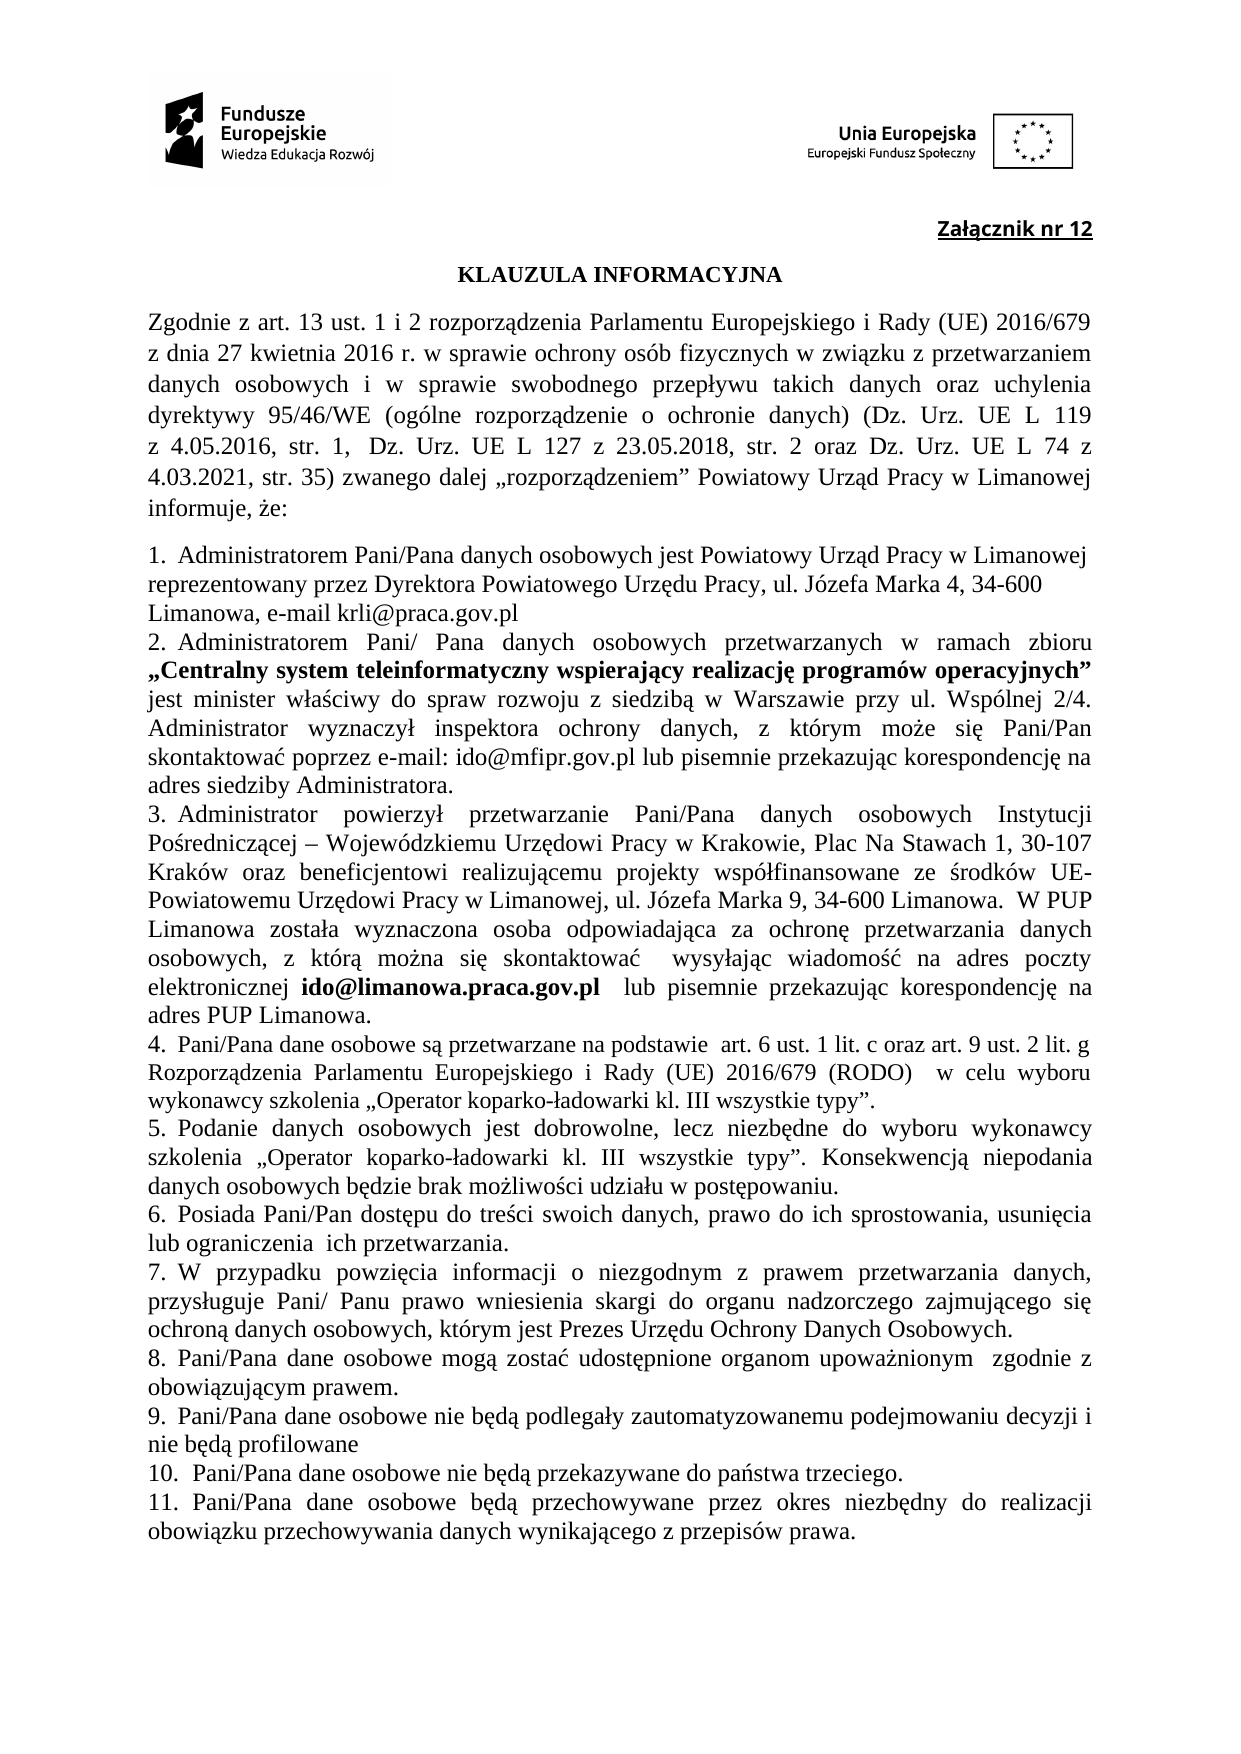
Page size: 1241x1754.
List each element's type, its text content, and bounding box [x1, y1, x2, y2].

text Załącznik nr 12 [148, 214, 1093, 243]
text KLAUZULA INFORMACYJNA [148, 262, 1093, 288]
list Posiada Pani/Pan dostępu do treści swoich danych, prawo do ich sprostowania, usunięcia lub ograniczenia ich przetwarzania. [148, 1199, 1093, 1257]
picture [147, 73, 392, 187]
list Podanie danych osobowych jest dobrowolne, lecz niezbędne do wyboru wykonawcy szkolenia „Operator koparko-ładowarki kl. III wszystkie typy”. Konsekwencją niepodania danych osobowych będzie brak możliwości udziału w postępowaniu. [148, 1113, 1093, 1199]
picture [789, 95, 1090, 187]
list Administratorem Pani/ Pana danych osobowych przetwarzanych w ramach zbioru „Centralny system teleinformatyczny wspierający realizację programów operacyjnych” jest minister właściwy do spraw rozwoju z siedzibą w Warszawie przy ul. Wspólnej 2/4. Administrator wyznaczył inspektora ochrony danych, z którym może się Pani/Pan skontaktować poprzez e-mail: ido@mfipr.gov.pl lub pisemnie przekazując korespondencję na adres siedziby Administratora. [148, 627, 1093, 799]
list Administratorem Pani/Pana danych osobowych jest Powiatowy Urząd Pracy w Limanowej reprezentowany przez Dyrektora Powiatowego Urzędu Pracy, ul. Józefa Marka 4, 34-600 Limanowa, e-mail krli@praca.gov.pl [148, 541, 1093, 627]
text Zgodnie z art. 13 ust. 1 i 2 rozporządzenia Parlamentu Europejskiego i Rady (UE) 2016/679 z dnia 27 kwietnia 2016 r. w sprawie ochrony osób fizycznych w związku z przetwarzaniem danych osobowych i w sprawie swobodnego przepływu takich danych oraz uchylenia dyrektywy 95/46/WE (ogólne rozporządzenie o ochronie danych) (Dz. Urz. UE L 119 z 4.05.2016, str. 1, Dz. Urz. UE L 127 z 23.05.2018, str. 2 oraz Dz. Urz. UE L 74 z 4.03.2021, str. 35) zwanego dalej „rozporządzeniem” Powiatowy Urząd Pracy w Limanowej informuje, że: [148, 307, 1093, 522]
list Pani/Pana dane osobowe są przetwarzane na podstawie art. 6 ust. 1 lit. c oraz art. 9 ust. 2 lit. g Rozporządzenia Parlamentu Europejskiego i Rady (UE) 2016/679 (RODO) w celu wyboru wykonawcy szkolenia „Operator koparko-ładowarki kl. III wszystkie typy”. [148, 1029, 1093, 1113]
list Pani/Pana dane osobowe mogą zostać udostępnione organom upoważnionym zgodnie z obowiązującym prawem. [148, 1343, 1093, 1401]
list Pani/Pana dane osobowe będą przechowywane przez okres niezbędny do realizacji obowiązku przechowywania danych wynikającego z przepisów prawa. [148, 1487, 1093, 1544]
list Pani/Pana dane osobowe nie będą podlegały zautomatyzowanemu podejmowaniu decyzji i nie będą profilowane [148, 1401, 1093, 1458]
list W przypadku powzięcia informacji o niezgodnym z prawem przetwarzania danych, przysługuje Pani/ Panu prawo wniesienia skargi do organu nadzorczego zajmującego się ochroną danych osobowych, którym jest Prezes Urzędu Ochrony Danych Osobowych. [148, 1257, 1093, 1343]
list Pani/Pana dane osobowe nie będą przekazywane do państwa trzeciego. [148, 1458, 1093, 1487]
list Administrator powierzył przetwarzanie Pani/Pana danych osobowych Instytucji Pośredniczącej – Wojewódzkiemu Urzędowi Pracy w Krakowie, Plac Na Stawach 1, 30-107 Kraków oraz beneficjentowi realizującemu projekty współfinansowane ze środków UE-Powiatowemu Urzędowi Pracy w Limanowej, ul. Józefa Marka 9, 34-600 Limanowa. W PUP Limanowa została wyznaczona osoba odpowiadająca za ochronę przetwarzania danych osobowych, z którą można się skontaktować wysyłając wiadomość na adres poczty elektronicznej ido@limanowa.praca.gov.pl lub pisemnie przekazując korespondencję na adres PUP Limanowa. [148, 799, 1093, 1029]
